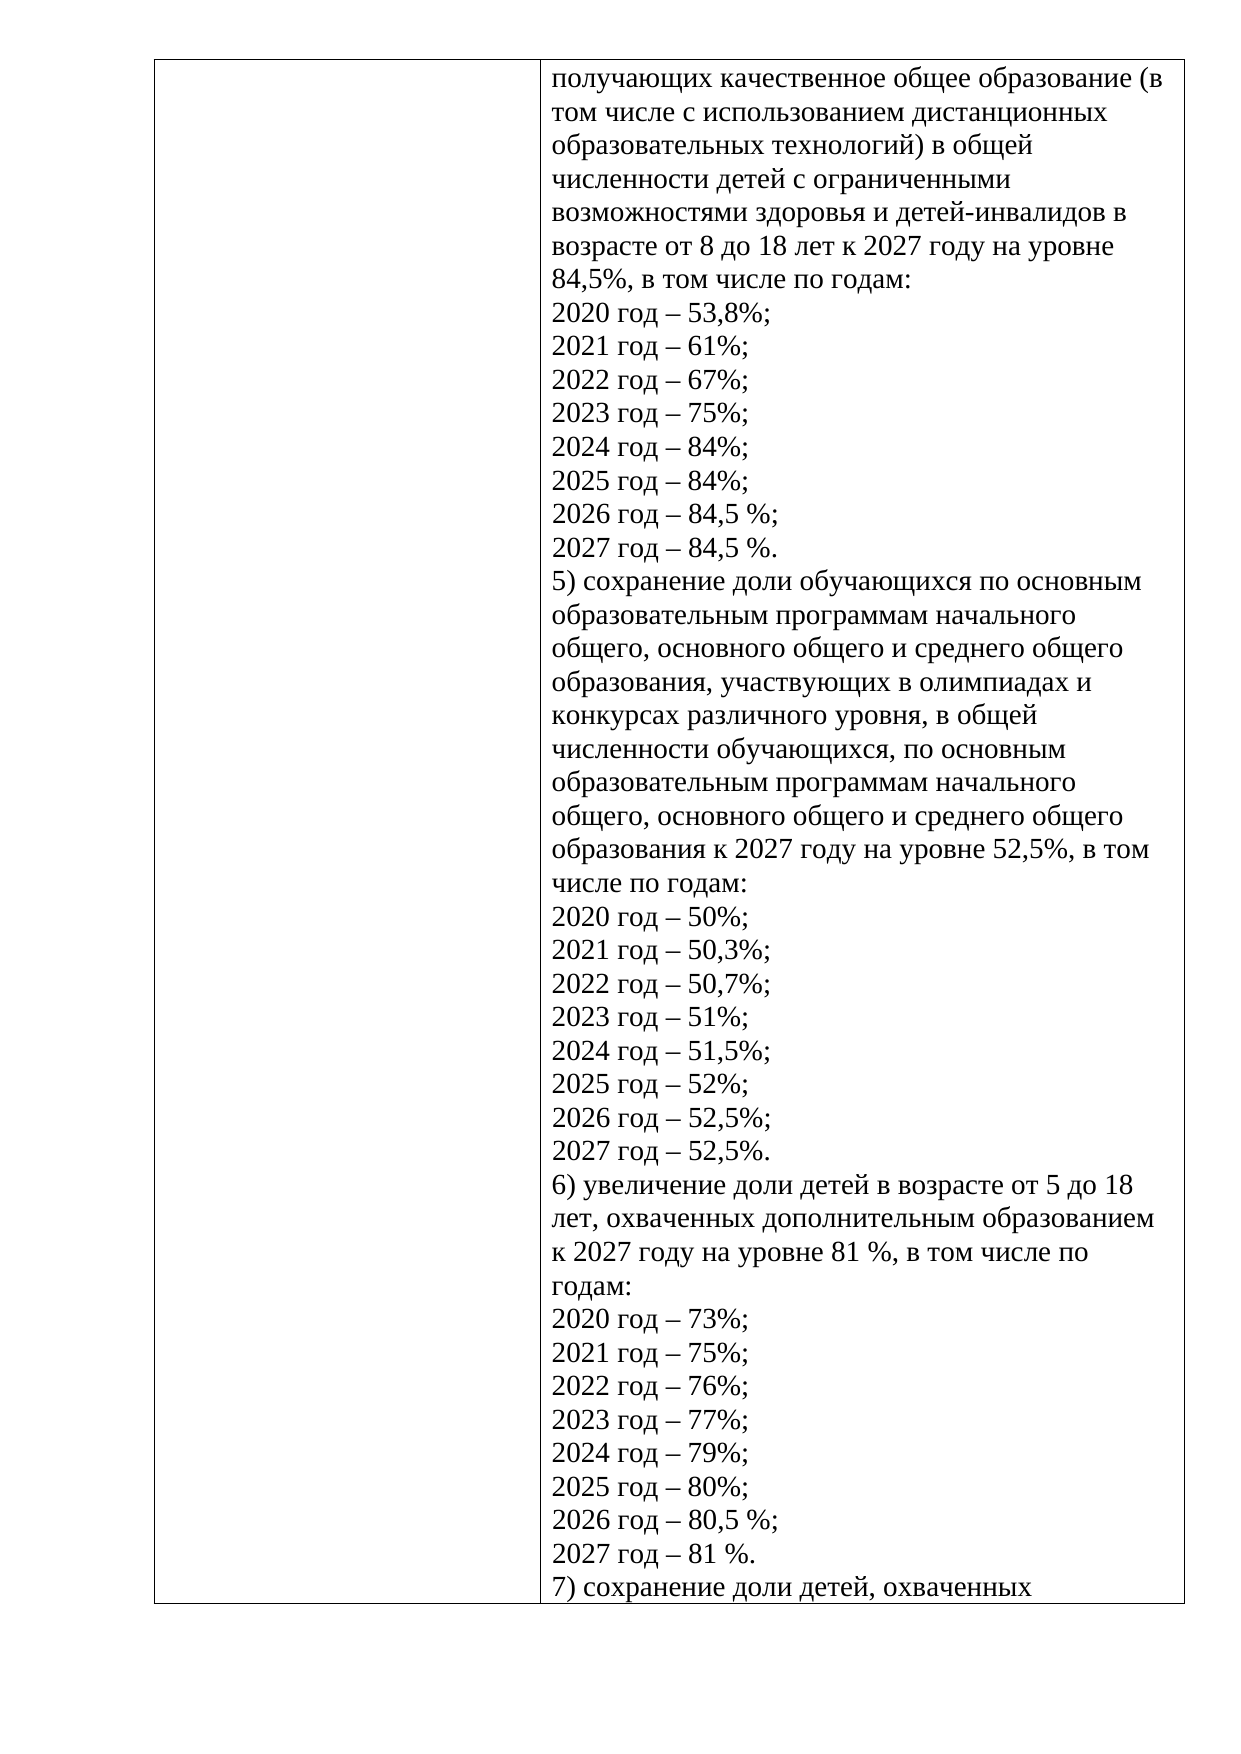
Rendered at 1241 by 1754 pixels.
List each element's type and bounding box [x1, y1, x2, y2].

table_cell [541, 60, 1184, 1603]
table_cell [155, 60, 540, 1603]
